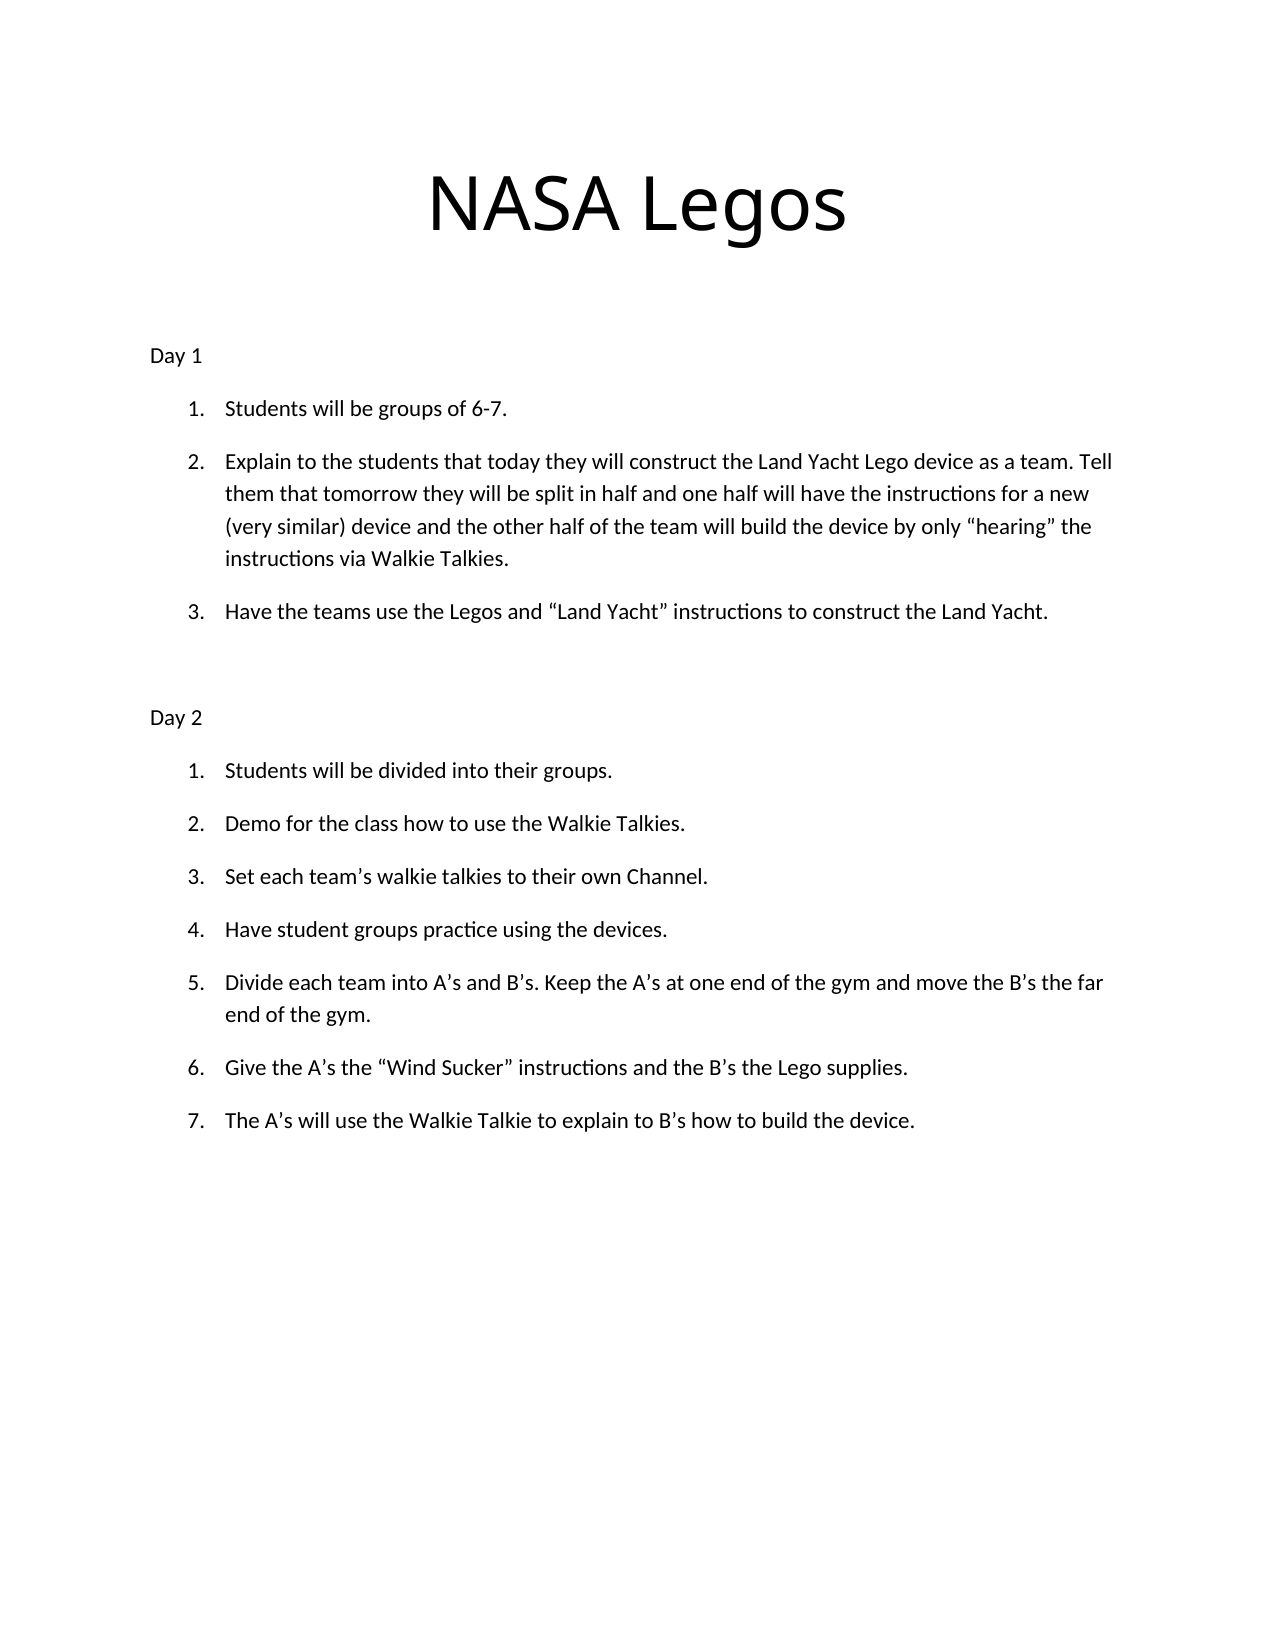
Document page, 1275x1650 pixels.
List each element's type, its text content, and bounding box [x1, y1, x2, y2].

list Give the A’s the “Wind Sucker” instructions and the B’s the Lego supplies. [187, 1053, 1125, 1081]
list Demo for the class how to use the Walkie Talkies. [187, 809, 1125, 837]
list Have the teams use the Legos and “Land Yacht” instructions to construct the Land Yacht. [187, 597, 1125, 625]
text Day 2 [150, 703, 1125, 731]
list The A’s will use the Walkie Talkie to explain to B’s how to build the device. [187, 1106, 1125, 1134]
list Explain to the students that today they will construct the Land Yacht Lego device as a team. Tell them that tomorrow they will be split in half and one half will have the instructions for a new (very similar) device and the other half of the team will build the device by only “hearing” the instructions via Walkie Talkies. [187, 447, 1125, 572]
text NASA Legos [150, 150, 1125, 252]
list Have student groups practice using the devices. [187, 915, 1125, 943]
list Set each team’s walkie talkies to their own Channel. [187, 862, 1125, 890]
list Divide each team into A’s and B’s. Keep the A’s at one end of the gym and move the B’s the far end of the gym. [187, 968, 1125, 1028]
list Students will be groups of 6-7. [187, 394, 1125, 422]
text Day 1 [150, 341, 1125, 369]
list Students will be divided into their groups. [187, 756, 1125, 784]
